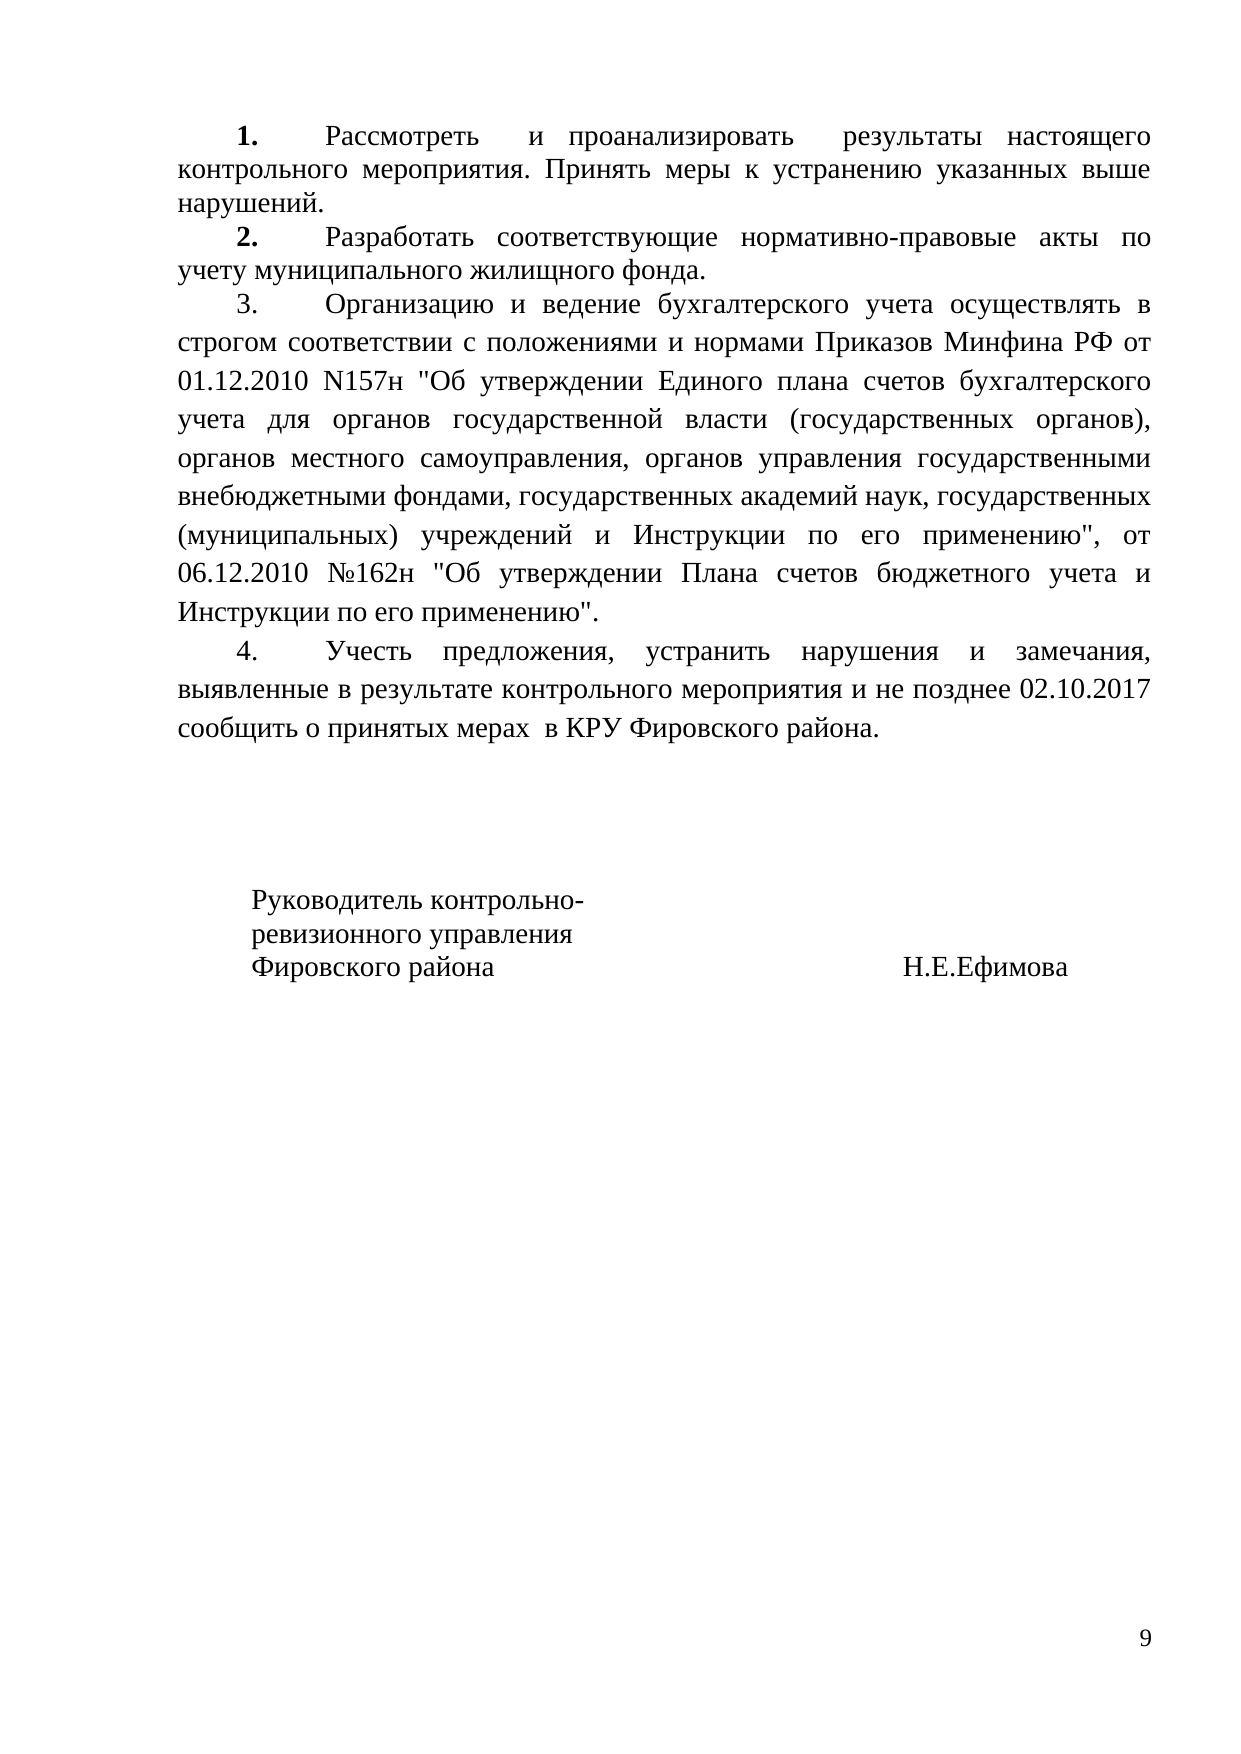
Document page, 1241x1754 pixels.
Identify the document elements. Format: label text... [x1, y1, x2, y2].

text ревизионного управления [177, 916, 1152, 949]
list Организацию и ведение бухгалтерского учета осуществлять в строгом соответствии с положениями и нормами Приказов Минфина РФ от 01.12.2010 N157н "Об утверждении Единого плана счетов бухгалтерского учета для органов государственной власти (государственных органов), органов местного самоуправления, органов управления государственными внебюджетными фондами, государственных академий наук, государственных (муниципальных) учреждений и Инструкции по его применению", от 06.12.2010 №162н "Об утверждении Плана счетов бюджетного учета и Инструкции по его применению". [177, 286, 1152, 628]
text Фировского района Н.Е.Ефимова [177, 949, 1152, 983]
text Руководитель контрольно- [177, 882, 1152, 916]
list Рассмотреть и проанализировать результаты настоящего контрольного мероприятия. Принять меры к устранению указанных выше нарушений. [177, 118, 1152, 219]
list Учесть предложения, устранить нарушения и замечания, выявленные в результате контрольного мероприятия и не позднее 02.10.2017 сообщить о принятых мерах в КРУ Фировского района. [177, 633, 1152, 743]
list Разработать соответствующие нормативно-правовые акты по учету муниципального жилищного фонда. [177, 219, 1152, 286]
